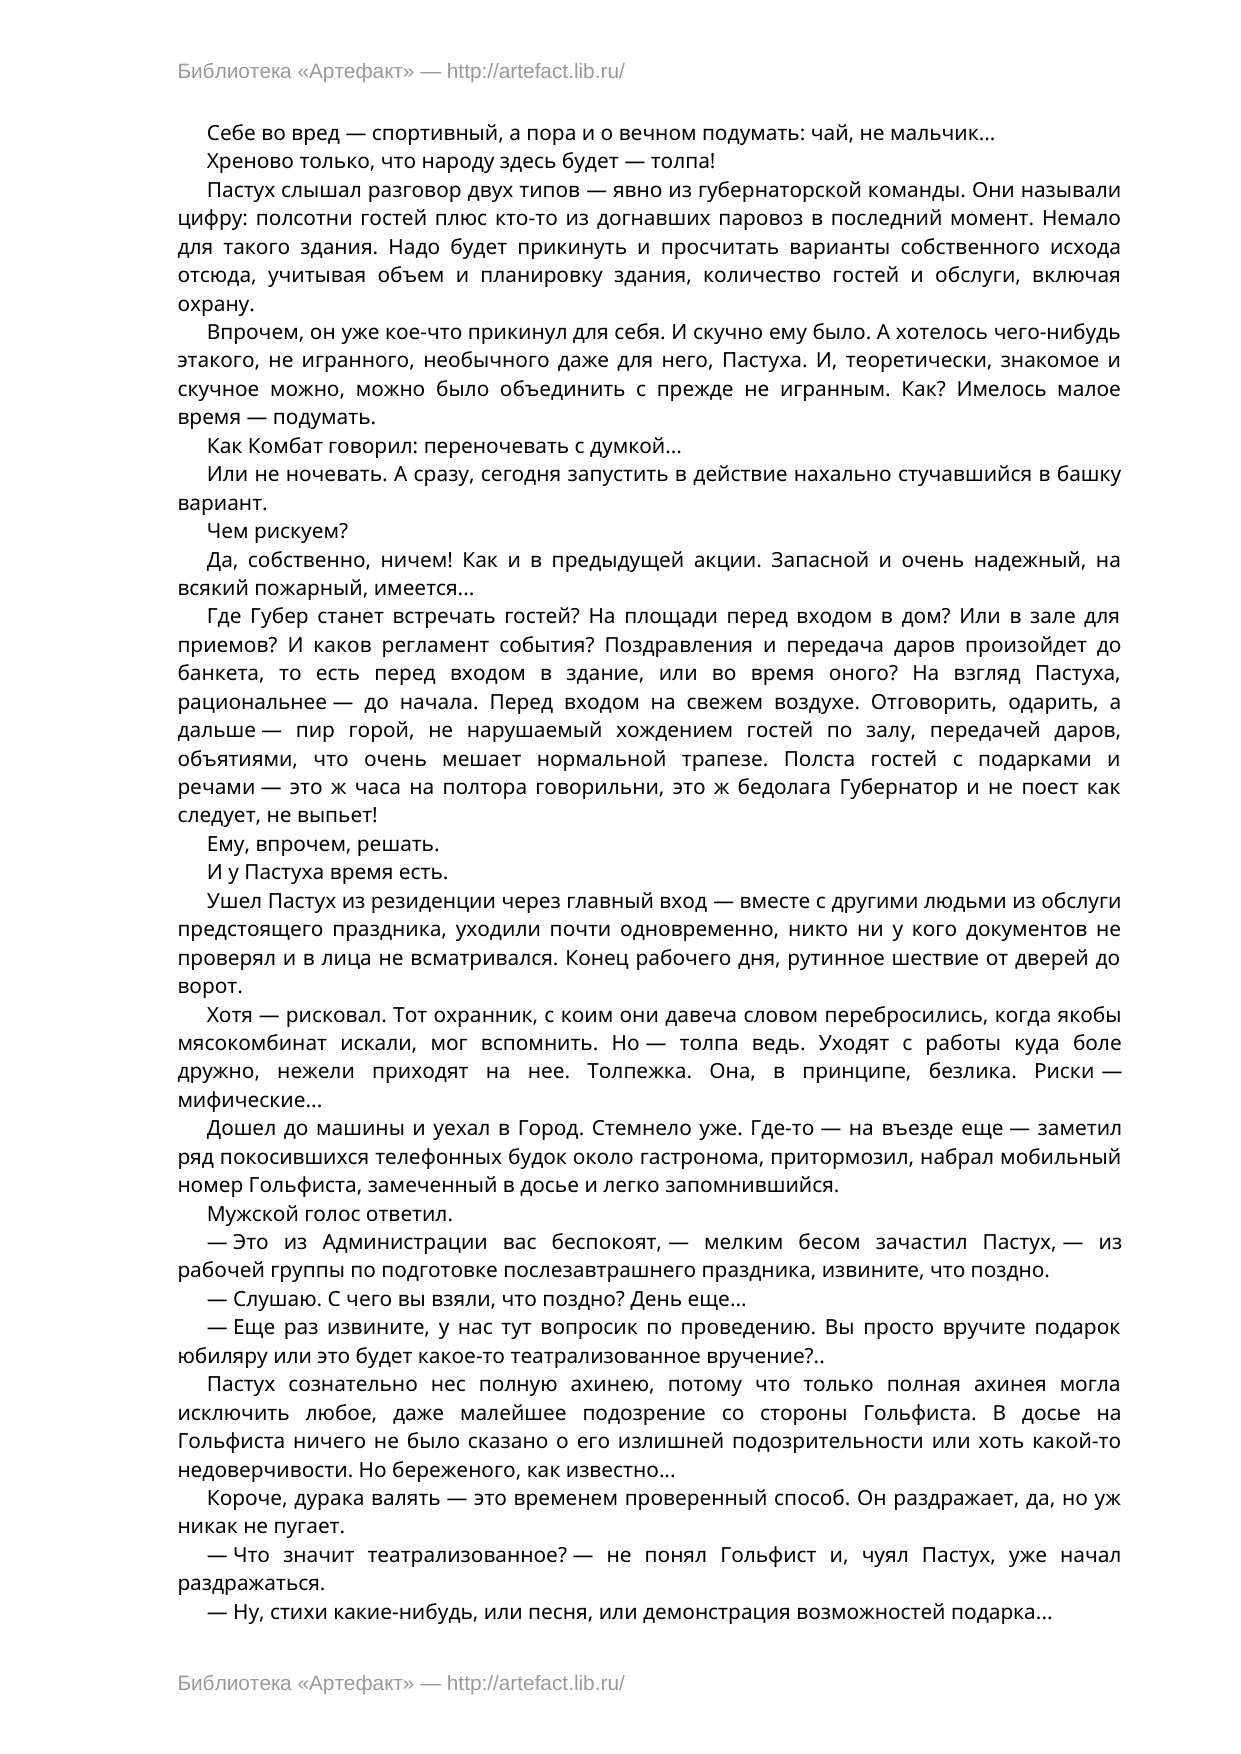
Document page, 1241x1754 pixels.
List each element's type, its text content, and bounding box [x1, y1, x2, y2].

text Как Комбат говорил: переночевать с думкой... [177, 431, 1122, 459]
text Мужской голос ответил. [177, 1199, 1122, 1227]
text — Ну, стихи какие-нибудь, или песня, или демонстрация возможностей подарка... [177, 1597, 1122, 1625]
text Где Губер станет встречать гостей? На площади перед входом в дом? Или в зале для приемов? И каков регламент события? Поздравления и передача даров произойдет до банкета, то есть перед входом в здание, или во время оного? На взгляд Пастуха, рациональнее — до начала. Перед входом на свежем воздухе. Отговорить, одарить, а дальше — пир горой, не нарушаемый хождением гостей по залу, передачей даров, объятиями, что очень мешает нормальной трапезе. Полста гостей с подарками и речами — это ж часа на полтора говорильни, это ж бедолага Губернатор и не поест как следует, не выпьет! [177, 602, 1122, 829]
text Короче, дурака валять — это временем проверенный способ. Он раздражает, да, но уж никак не пугает. [177, 1483, 1122, 1540]
text Пастух слышал разговор двух типов — явно из губернаторской команды. Они называли цифру: полсотни гостей плюс кто-то из догнавших паровоз в последний момент. Немало для такого здания. Надо будет прикинуть и просчитать варианты собственного исхода отсюда, учитывая объем и планировку здания, количество гостей и обслуги, включая охрану. [177, 175, 1122, 317]
text — Что значит театрализованное? — не понял Гольфист и, чуял Пастух, уже начал раздражаться. [177, 1540, 1122, 1597]
text Или не ночевать. А сразу, сегодня запустить в действие нахально стучавшийся в башку вариант. [177, 459, 1122, 516]
text И у Пастуха время есть. [177, 857, 1122, 886]
text Чем рискуем? [177, 516, 1122, 545]
text Ему, впрочем, решать. [177, 829, 1122, 857]
text Пастух сознательно нес полную ахинею, потому что только полная ахинея могла исключить любое, даже малейшее подозрение со стороны Гольфиста. В досье на Гольфиста ничего не было сказано о его излишней подозрительности или хоть какой-то недоверчивости. Но береженого, как известно... [177, 1369, 1122, 1483]
text Себе во вред — спортивный, а пора и о вечном подумать: чай, не мальчик... [177, 118, 1122, 147]
text — Это из Администрации вас беспокоят, — мелким бесом зачастил Пастух, — из рабочей группы по подготовке послезавтрашнего праздника, извините, что поздно. [177, 1227, 1122, 1284]
text Хреново только, что народу здесь будет — толпа! [177, 147, 1122, 175]
text — Еще раз извините, у нас тут вопросик по проведению. Вы просто вручите подарок юбиляру или это будет какое-то театрализованное вручение?.. [177, 1312, 1122, 1369]
text Да, собственно, ничем! Как и в предыдущей акции. Запасной и очень надежный, на всякий пожарный, имеется... [177, 545, 1122, 602]
text Дошел до машины и уехал в Город. Стемнело уже. Где-то — на въезде еще — заметил ряд покосившихся телефонных будок около гастронома, притормозил, набрал мобильный номер Гольфиста, замеченный в досье и легко запомнившийся. [177, 1113, 1122, 1199]
text Впрочем, он уже кое-что прикинул для себя. И скучно ему было. А хотелось чего-нибудь этакого, не игранного, необычного даже для него, Пастуха. И, теоретически, знакомое и скучное можно, можно было объединить с прежде не игранным. Как? Имелось малое время — подумать. [177, 317, 1122, 431]
text Хотя — рисковал. Тот охранник, с коим они давеча словом перебросились, когда якобы мясокомбинат искали, мог вспомнить. Но — толпа ведь. Уходят с работы куда боле дружно, нежели приходят на нее. Толпежка. Она, в принципе, безлика. Риски — мифические... [177, 1000, 1122, 1113]
text Ушел Пастух из резиденции через главный вход — вместе с другими людьми из обслуги предстоящего праздника, уходили почти одновременно, никто ни у кого документов не проверял и в лица не всматривался. Конец рабочего дня, рутинное шествие от дверей до ворот. [177, 886, 1122, 1000]
text — Слушаю. С чего вы взяли, что поздно? День еще... [177, 1284, 1122, 1312]
